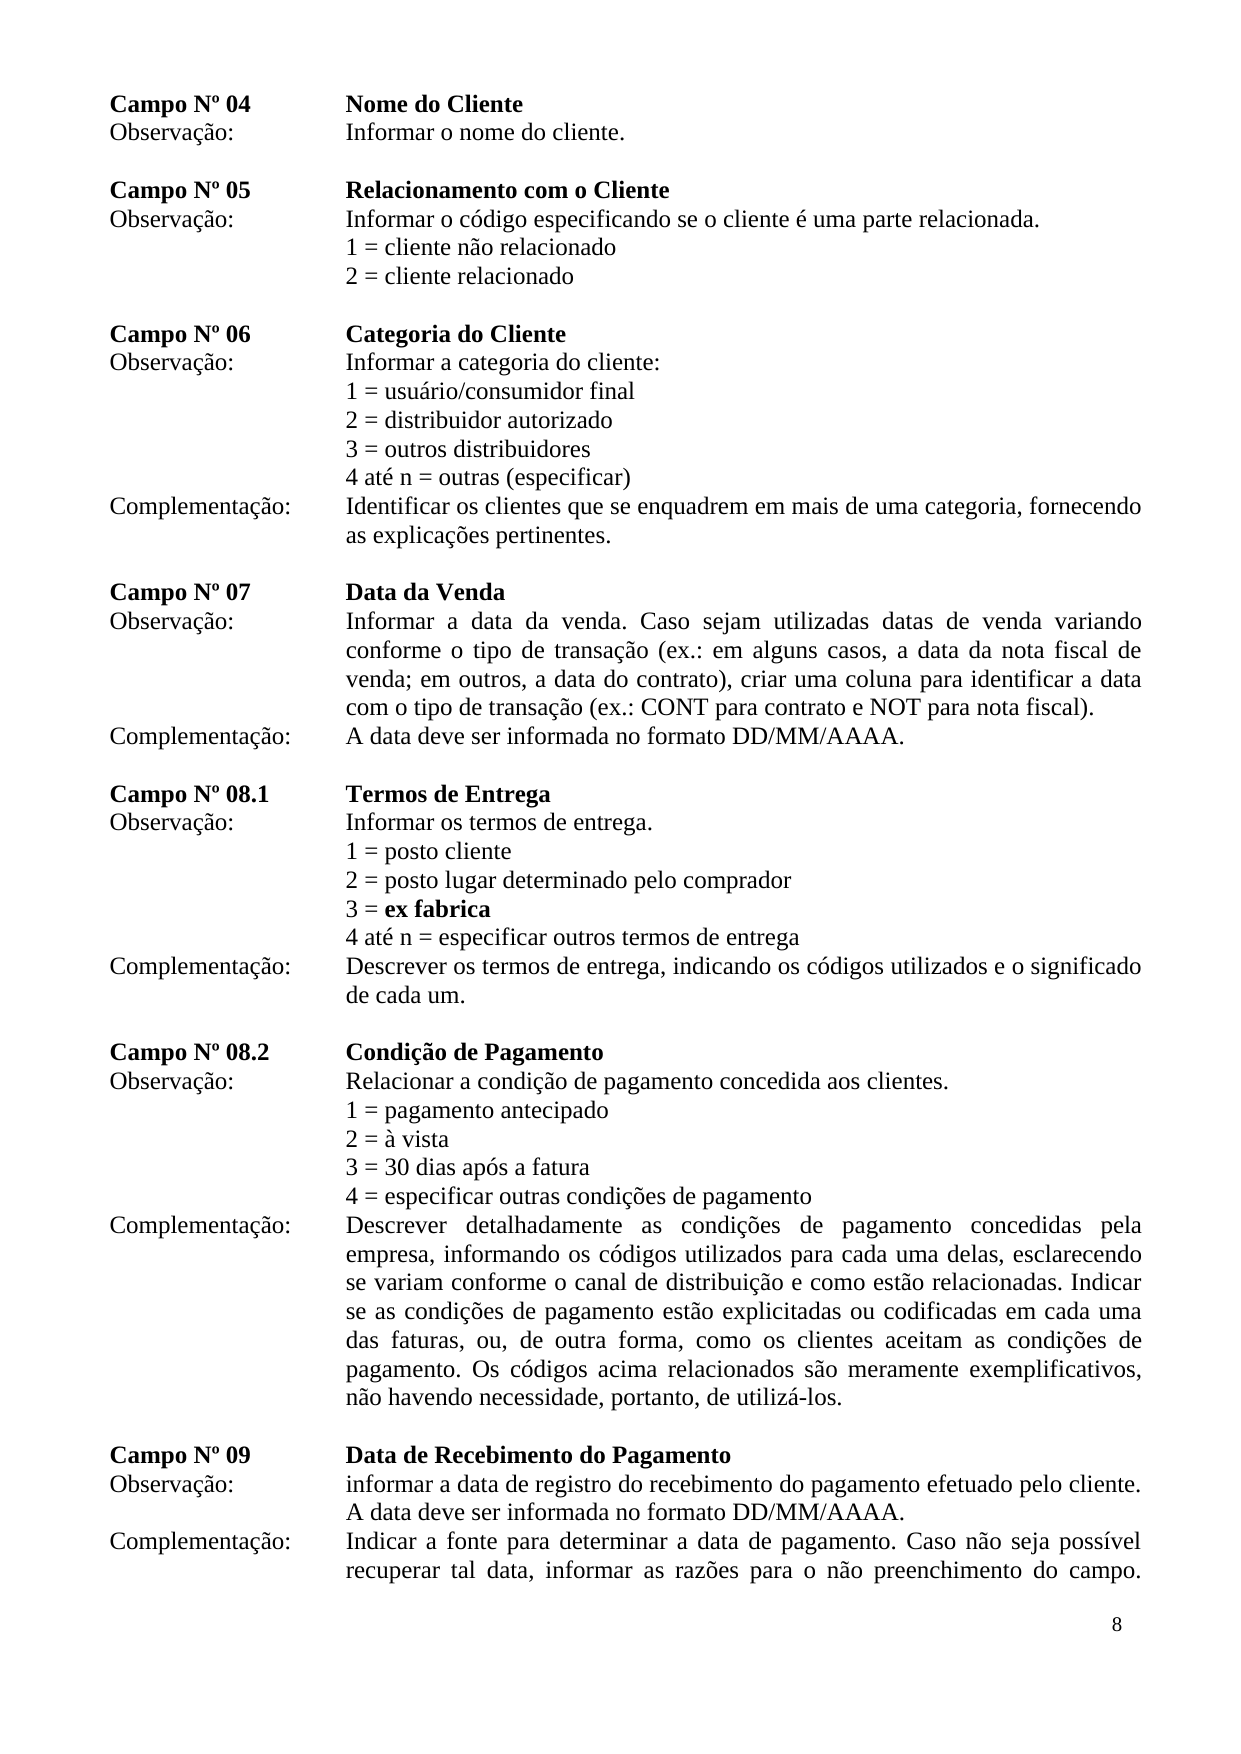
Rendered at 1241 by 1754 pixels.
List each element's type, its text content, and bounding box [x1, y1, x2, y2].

text 1 = pagamento antecipado [109, 1095, 1143, 1124]
text Complementação: Descrever detalhadamente as condições de pagamento concedidas pela empresa, informando os códigos utilizados para cada uma delas, esclarecendo se variam conforme o canal de distribuição e como estão relacionadas. Indicar se as condições de pagamento estão explicitadas ou codificadas em cada uma das faturas, ou, de outra forma, como os clientes aceitam as condições de pagamento. Os códigos acima relacionados são meramente exemplificativos, não havendo necessidade, portanto, de utilizá-los. [109, 1210, 1143, 1411]
text Observação: Informar o nome do cliente. [109, 117, 1143, 146]
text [109, 1526, 1143, 1584]
text 3 = ex fabrica [109, 894, 1143, 922]
text Observação: Informar a categoria do cliente: [109, 347, 1143, 376]
text Observação: Informar o código especificando se o cliente é uma parte relacionada. [109, 204, 1143, 232]
text 3 = 30 dias após a fatura [109, 1152, 1143, 1181]
text Campo Nº 07 Data da Venda [109, 577, 1143, 606]
text Campo Nº 09 Data de Recebimento do Pagamento [109, 1440, 1143, 1469]
text Campo Nº 05 Relacionamento com o Cliente [109, 175, 1143, 204]
text 2 = distribuidor autorizado [109, 405, 1143, 434]
text Observação: Informar os termos de entrega. [109, 807, 1143, 836]
text Observação: Relacionar a condição de pagamento concedida aos clientes. [109, 1066, 1143, 1095]
text Campo Nº 06 Categoria do Cliente [109, 319, 1143, 347]
text Observação: informar a data de registro do recebimento do pagamento efetuado pelo cliente. A data deve ser informada no formato DD/MM/AAAA. [109, 1469, 1143, 1526]
text Campo Nº 08.1 Termos de Entrega [109, 779, 1143, 807]
text 3 = outros distribuidores [109, 434, 1143, 462]
text 2 = à vista [109, 1124, 1143, 1152]
text 4 até n = especificar outros termos de entrega [109, 922, 1143, 951]
text 4 até n = outras (especificar) [109, 462, 1143, 491]
text 2 = cliente relacionado [109, 261, 1143, 290]
text 2 = posto lugar determinado pelo comprador [109, 865, 1143, 894]
text Campo Nº 04 Nome do Cliente [109, 89, 1143, 117]
text 1 = posto cliente [109, 836, 1143, 865]
text Campo Nº 08.2 Condição de Pagamento [109, 1037, 1143, 1066]
text 1 = usuário/consumidor final [109, 376, 1143, 405]
text Complementação: A data deve ser informada no formato DD/MM/AAAA. [109, 721, 1143, 750]
text 4 = especificar outras condições de pagamento [109, 1181, 1143, 1210]
text Observação: Informar a data da venda. Caso sejam utilizadas datas de venda variando conforme o tipo de transação (ex.: em alguns casos, a data da nota fiscal de venda; em outros, a data do contrato), criar uma coluna para identificar a data com o tipo de transação (ex.: CONT para contrato e NOT para nota fiscal). [109, 606, 1143, 721]
text 1 = cliente não relacionado [109, 232, 1143, 261]
text Complementação: Descrever os termos de entrega, indicando os códigos utilizados e o significado de cada um. [109, 951, 1143, 1009]
text Complementação: Identificar os clientes que se enquadrem em mais de uma categoria, fornecendo as explicações pertinentes. [109, 491, 1143, 549]
